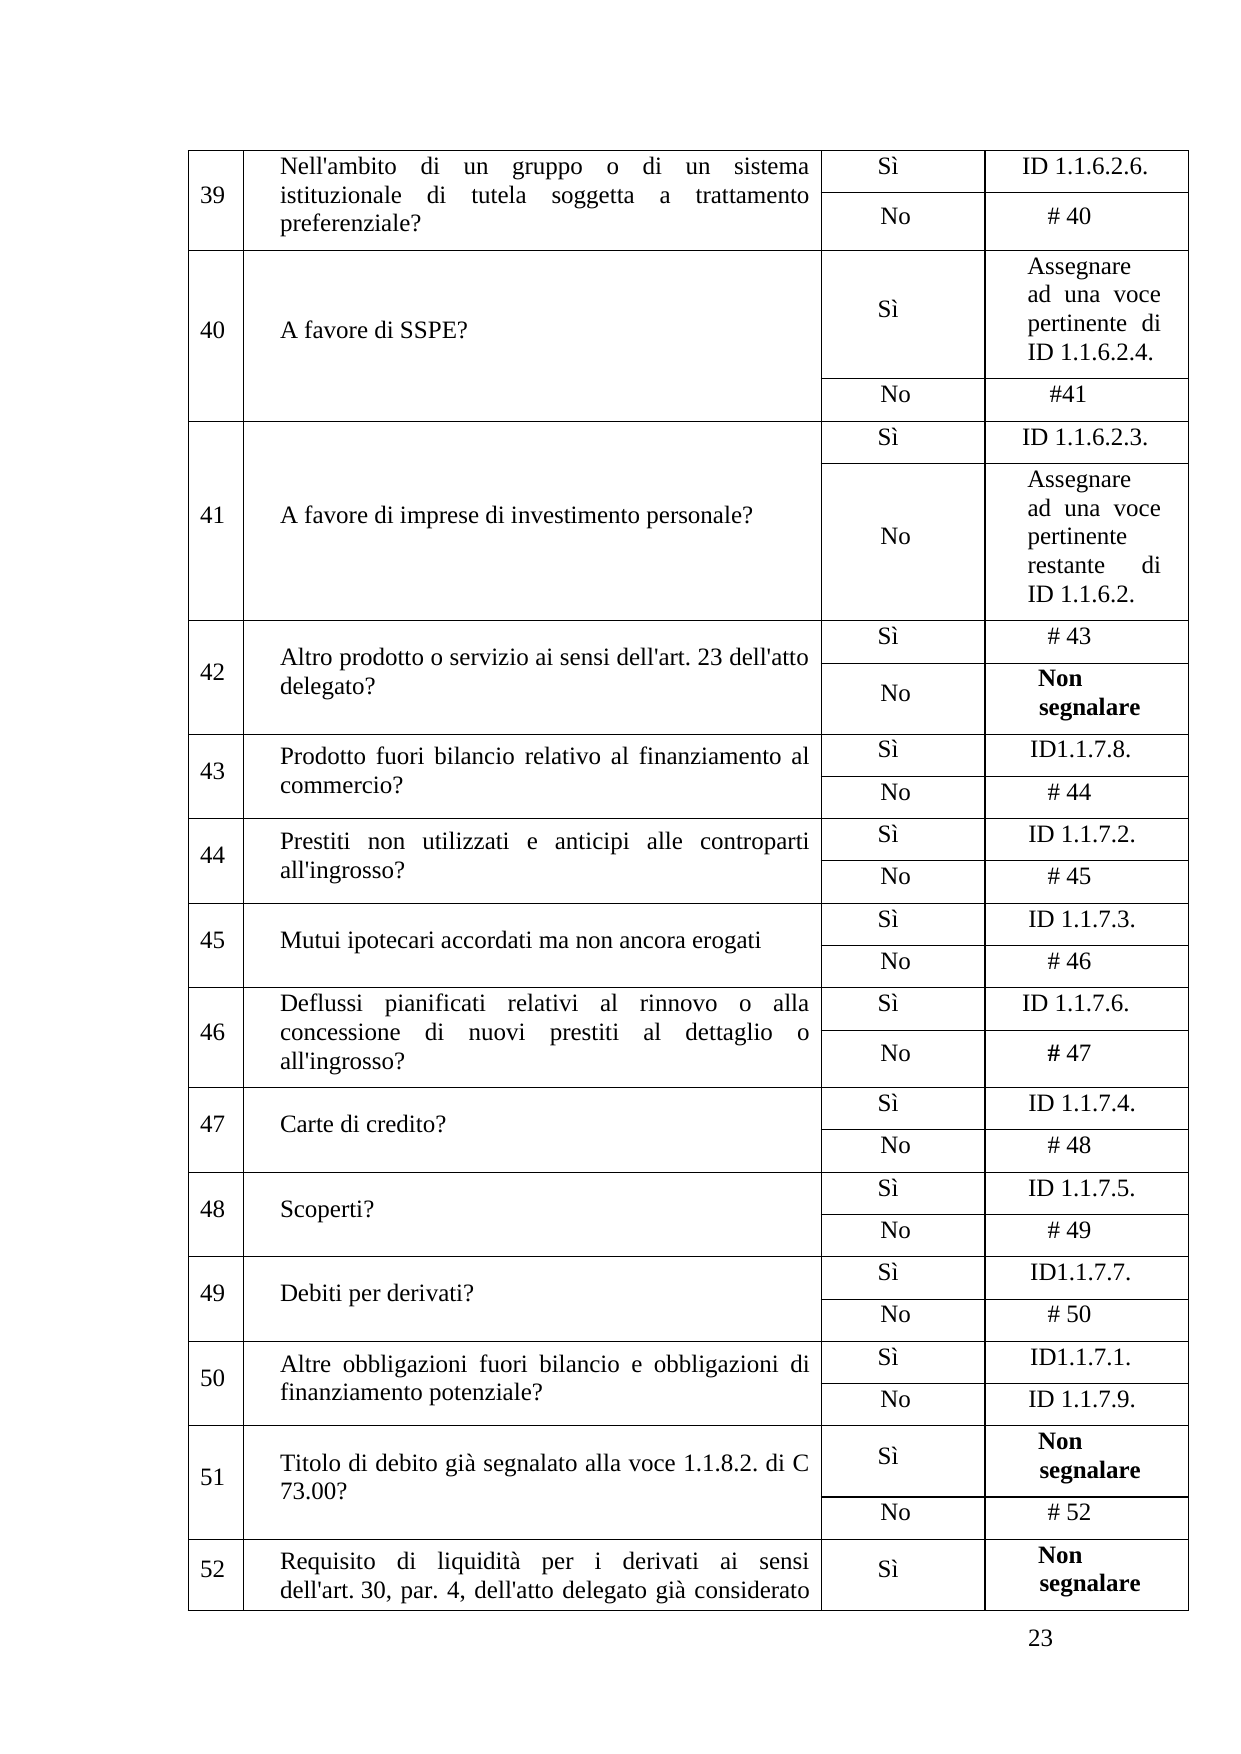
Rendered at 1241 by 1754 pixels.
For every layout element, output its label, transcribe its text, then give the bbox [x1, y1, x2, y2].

table_cell # 48 [986, 1130, 1188, 1172]
table_cell Non segnalare [986, 1426, 1188, 1496]
table_cell 42 [189, 621, 243, 733]
table_cell Prodotto fuori bilancio relativo al finanziamento al commercio? [244, 735, 821, 818]
table_cell Sì [822, 621, 984, 662]
table_cell Sì [822, 422, 984, 463]
table_cell Non segnalare [986, 664, 1188, 733]
table_cell 46 [189, 988, 243, 1087]
table_cell 41 [189, 422, 243, 620]
table_cell No [822, 777, 984, 818]
table_cell No [822, 464, 984, 620]
table_cell # 50 [986, 1300, 1188, 1341]
table_cell A favore di SSPE? [244, 251, 821, 421]
table_cell Sì [822, 819, 984, 860]
table_cell 39 [189, 151, 243, 250]
table_cell ID1.1.7.1. [986, 1342, 1188, 1383]
table_cell 51 [189, 1426, 243, 1539]
table_cell Debiti per derivati? [244, 1257, 821, 1341]
table_cell # 43 [986, 621, 1188, 662]
table_cell 50 [189, 1342, 243, 1425]
table_cell ID 1.1.7.6. [986, 988, 1188, 1029]
table_cell ID 1.1.6.2.3. [986, 422, 1188, 463]
table_cell ID 1.1.7.9. [986, 1384, 1188, 1425]
table_cell ID 1.1.7.4. [986, 1088, 1188, 1129]
table_cell No [822, 1130, 984, 1172]
table_cell No [822, 1031, 984, 1087]
table_cell 40 [189, 251, 243, 421]
table_cell No [822, 1498, 984, 1539]
table_cell Non segnalare [986, 1540, 1188, 1610]
table_cell Sì [822, 988, 984, 1029]
table_cell 45 [189, 904, 243, 987]
table_cell ID 1.1.7.3. [986, 904, 1188, 945]
table_cell Prestiti non utilizzati e anticipi alle controparti all'ingrosso? [244, 819, 821, 903]
table_cell Sì [822, 1173, 984, 1214]
table_cell No [822, 193, 984, 250]
table_cell #41 [986, 379, 1188, 421]
table_cell # 49 [986, 1215, 1188, 1256]
table_cell 49 [189, 1257, 243, 1341]
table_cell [244, 1540, 821, 1610]
table_cell ID1.1.7.7. [986, 1257, 1188, 1298]
table_cell Altro prodotto o servizio ai sensi dell'art. 23 dell'atto delegato? [244, 621, 821, 733]
table_cell Sì [822, 1088, 984, 1129]
table_cell Deflussi pianificati relativi al rinnovo o alla concessione di nuovi prestiti al dettaglio o all'ingrosso? [244, 988, 821, 1087]
table_cell ID 1.1.7.2. [986, 819, 1188, 860]
table_cell 48 [189, 1173, 243, 1256]
table_cell Titolo di debito già segnalato alla voce 1.1.8.2. di C 73.00? [244, 1426, 821, 1539]
table_cell A favore di imprese di investimento personale? [244, 422, 821, 620]
table_cell Sì [822, 151, 984, 192]
table_cell Sì [822, 1426, 984, 1496]
table_cell Scoperti? [244, 1173, 821, 1256]
table_cell ID 1.1.6.2.6. [986, 151, 1188, 192]
table_cell ID 1.1.7.5. [986, 1173, 1188, 1214]
table_cell No [822, 1384, 984, 1425]
table_cell ID1.1.7.8. [986, 735, 1188, 776]
table_cell 47 [189, 1088, 243, 1172]
table_cell 44 [189, 819, 243, 903]
table_cell # 45 [986, 861, 1188, 903]
table_cell Assegnare ad una voce pertinente di ID 1.1.6.2.4. [986, 251, 1188, 378]
table_cell Sì [822, 1257, 984, 1298]
table_cell 52 [189, 1540, 243, 1610]
table_cell # 44 [986, 777, 1188, 818]
table_cell No [822, 946, 984, 987]
table_cell # 46 [986, 946, 1188, 987]
table_cell # 47 [986, 1031, 1188, 1087]
table_cell Carte di credito? [244, 1088, 821, 1172]
table_cell # 40 [986, 193, 1188, 250]
table_cell # 52 [986, 1498, 1188, 1539]
table_cell No [822, 379, 984, 421]
table_cell No [822, 664, 984, 733]
table_cell Mutui ipotecari accordati ma non ancora erogati [244, 904, 821, 987]
table_cell Altre obbligazioni fuori bilancio e obbligazioni di finanziamento potenziale? [244, 1342, 821, 1425]
table_cell Nell'ambito di un gruppo o di un sistema istituzionale di tutela soggetta a trattamento preferenziale? [244, 151, 821, 250]
table_cell No [822, 1215, 984, 1256]
table_cell Assegnare ad una voce pertinente restante di ID 1.1.6.2. [986, 464, 1188, 620]
table_cell Sì [822, 1342, 984, 1383]
table_cell 43 [189, 735, 243, 818]
table_cell No [822, 861, 984, 903]
table_cell Sì [822, 904, 984, 945]
table_cell Sì [822, 735, 984, 776]
table_cell Sì [822, 1540, 984, 1610]
table_cell No [822, 1300, 984, 1341]
table_cell Sì [822, 251, 984, 378]
